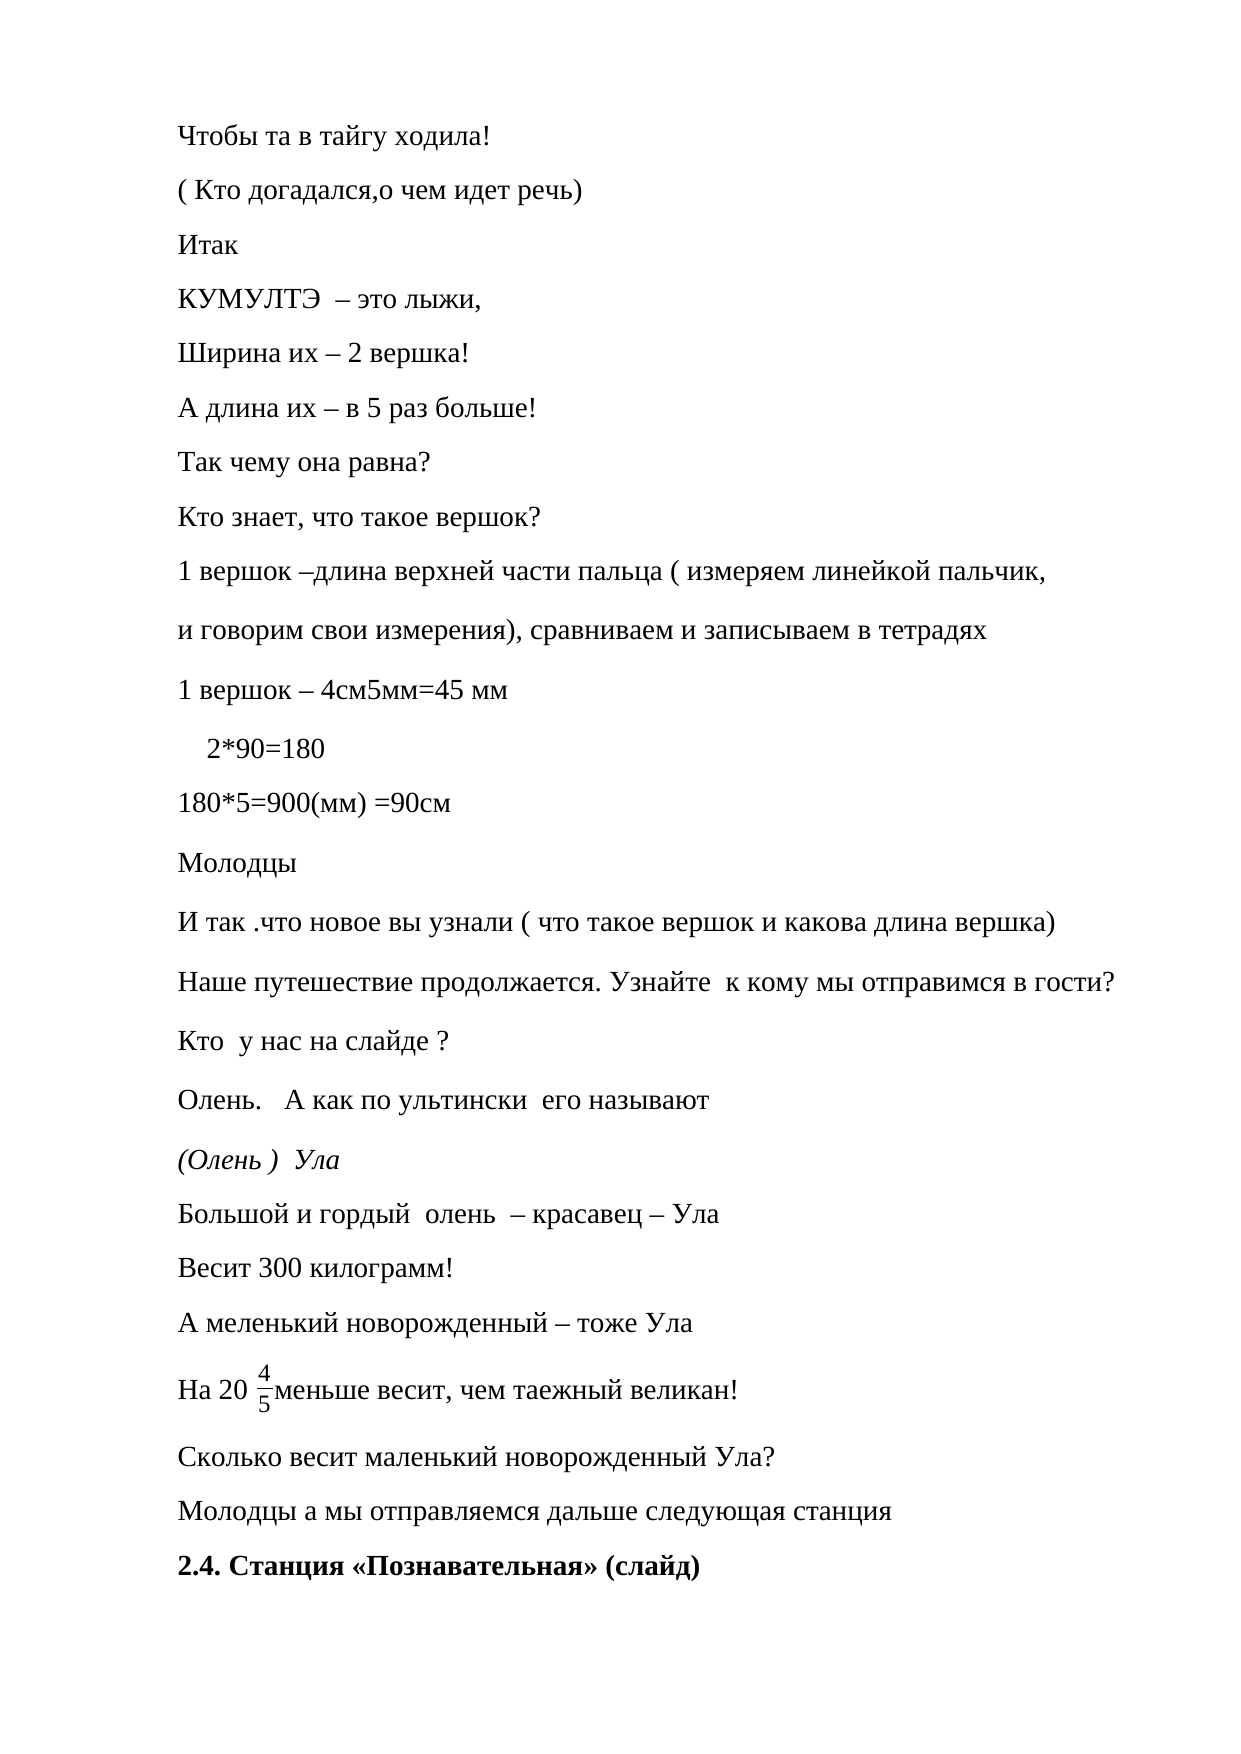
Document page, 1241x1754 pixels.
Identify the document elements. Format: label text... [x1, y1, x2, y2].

text 1 вершок – 4см5мм=45 мм [177, 672, 1152, 705]
text На 20 меньше весит, чем таежный великан! [177, 1359, 1152, 1418]
text Итак [177, 227, 1152, 260]
text И так .что новое вы узнали ( что такое вершок и какова длина вершка) [177, 904, 1152, 938]
text КУМУЛТЭ – это лыжи, [177, 281, 1152, 315]
text Сколько весит маленький новорожденный Ула? [177, 1439, 1152, 1473]
text Молодцы [177, 845, 1152, 878]
text Так чему она равна? [177, 444, 1152, 478]
text Весит 300 килограмм! [177, 1251, 1152, 1284]
text и говорим свои измерения), сравниваем и записываем в тетрадях [177, 612, 1152, 646]
text (Олень ) Ула [177, 1142, 1152, 1175]
text ( Кто догадался,о чем идет речь) [177, 172, 1152, 206]
text 2*90=180 [177, 731, 1152, 765]
text Большой и гордый олень – красавец – Ула [177, 1196, 1152, 1230]
text Наше путешествие продолжается. Узнайте к кому мы отправимся в гости? [177, 964, 1152, 997]
text 180*5=900(мм) =90см [177, 786, 1152, 819]
text 1 вершок –длина верхней части пальца ( измеряем линейкой пальчик, [177, 553, 1152, 587]
text Чтобы та в тайгу ходила! [177, 118, 1152, 152]
text А длина их – в 5 раз больше! [177, 390, 1152, 423]
text Ширина их – 2 вершка! [177, 336, 1152, 369]
text А меленький новорожденный – тоже Ула [177, 1305, 1152, 1338]
text Олень. А как по ультински его называют [177, 1082, 1152, 1116]
text Кто знает, что такое вершок? [177, 499, 1152, 532]
text Молодцы а мы отправляемся дальше следующая станция [177, 1493, 1152, 1527]
text Кто у нас на слайде ? [177, 1023, 1152, 1057]
text 2.4. Станция «Познавательная» (слайд) [177, 1548, 1152, 1581]
